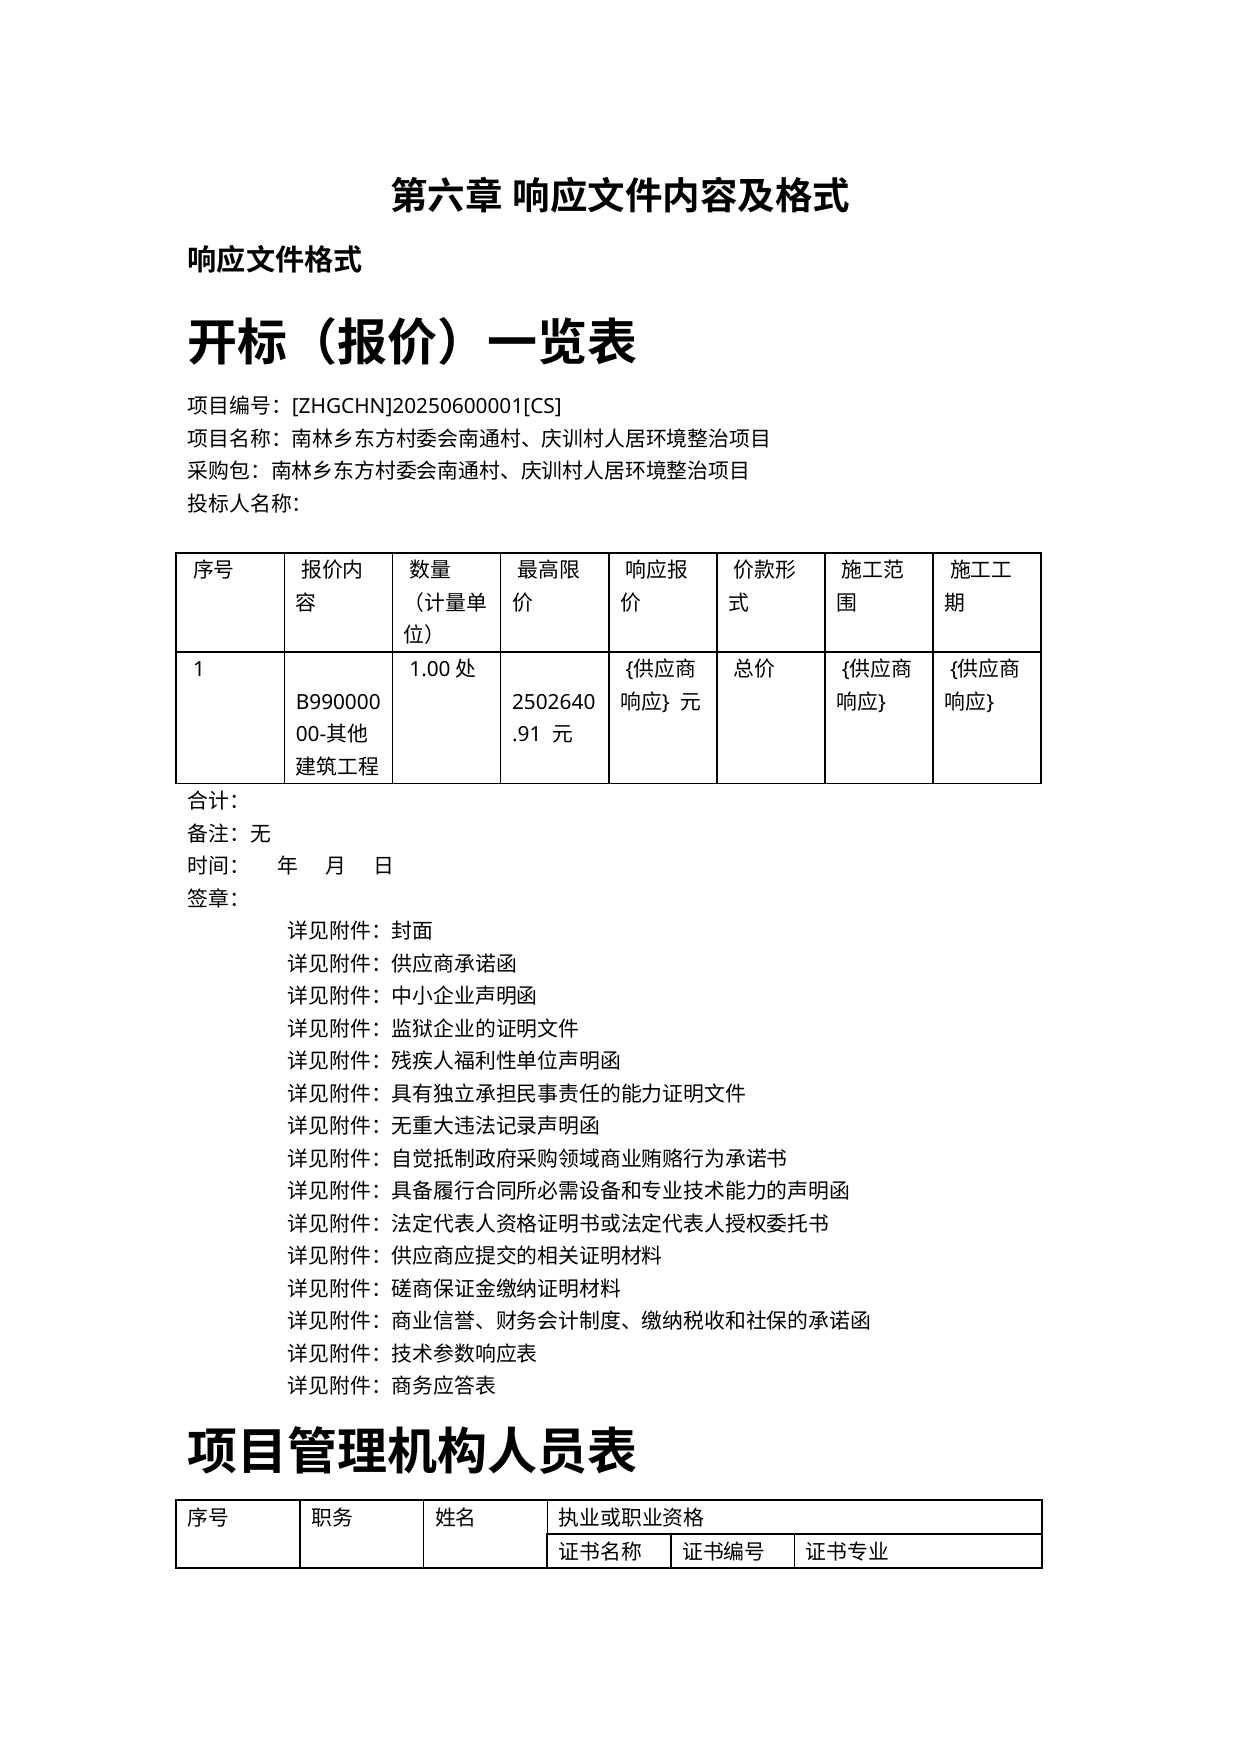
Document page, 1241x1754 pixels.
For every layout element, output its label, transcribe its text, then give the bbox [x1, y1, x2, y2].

text 详见附件：磋商保证金缴纳证明材料 [187, 1272, 1053, 1304]
table_header 价款形式 [718, 554, 824, 651]
text 时间： 年 月 日 [187, 849, 1053, 882]
text 响应文件格式 [187, 227, 1053, 292]
text 备注：无 [187, 817, 1053, 849]
text 项目编号：[ZHGCHN]20250600001[CS] [187, 389, 1053, 422]
table_cell {供应商响应} 元 [610, 653, 716, 783]
table_cell {供应商响应} [934, 653, 1040, 783]
text 详见附件：供应商承诺函 [187, 947, 1053, 979]
table_cell B99000000-其他建筑工程 [285, 653, 392, 783]
text 详见附件：监狱企业的证明文件 [187, 1012, 1053, 1044]
table_cell 总价 [718, 653, 824, 783]
table_cell {供应商响应} [826, 653, 932, 783]
table_cell 证书编号 [672, 1535, 794, 1567]
text 详见附件：法定代表人资格证明书或法定代表人授权委托书 [187, 1207, 1053, 1239]
text 项目管理机构人员表 [187, 1402, 1053, 1499]
table_cell 1.00处 [393, 653, 500, 783]
text 详见附件：中小企业声明函 [187, 979, 1053, 1012]
text 开标（报价）一览表 [187, 292, 1053, 389]
text 详见附件：技术参数响应表 [187, 1337, 1053, 1369]
table_header 姓名 [424, 1501, 547, 1567]
text 详见附件：商务应答表 [187, 1369, 1053, 1402]
text 采购包：南林乡东方村委会南通村、庆训村人居环境整治项目 [187, 454, 1053, 487]
text 详见附件：封面 [187, 914, 1053, 947]
table_header 最高限价 [501, 554, 608, 651]
text 详见附件：具有独立承担民事责任的能力证明文件 [187, 1077, 1053, 1109]
table_cell 2502640.91 元 [501, 653, 608, 783]
text 第六章 响应文件内容及格式 [187, 162, 1053, 227]
text 签章： [187, 882, 1053, 914]
text 详见附件：残疾人福利性单位声明函 [187, 1044, 1053, 1077]
text 项目名称：南林乡东方村委会南通村、庆训村人居环境整治项目 [187, 422, 1053, 454]
text 详见附件：具备履行合同所必需设备和专业技术能力的声明函 [187, 1174, 1053, 1207]
table_header 职务 [301, 1501, 423, 1567]
table_header 报价内容 [285, 554, 392, 651]
text 详见附件：自觉抵制政府采购领域商业贿赂行为承诺书 [187, 1142, 1053, 1174]
table_cell 证书专业 [795, 1535, 1041, 1567]
text 详见附件：无重大违法记录声明函 [187, 1109, 1053, 1142]
table_header 序号 [177, 1501, 299, 1567]
table_header 数量（计量单位） [393, 554, 500, 651]
text 合计： [187, 784, 1053, 817]
table_header 响应报价 [610, 554, 716, 651]
table_header 执业或职业资格 [548, 1501, 1041, 1533]
text 投标人名称： [187, 487, 1053, 519]
table_header 施工工期 [934, 554, 1040, 651]
text 详见附件：供应商应提交的相关证明材料 [187, 1239, 1053, 1272]
table_header 施工范围 [826, 554, 932, 651]
table_header 序号 [177, 554, 284, 651]
text 详见附件：商业信誉、财务会计制度、缴纳税收和社保的承诺函 [187, 1304, 1053, 1337]
table_cell 证书名称 [548, 1535, 670, 1567]
table_cell 1 [177, 653, 284, 783]
